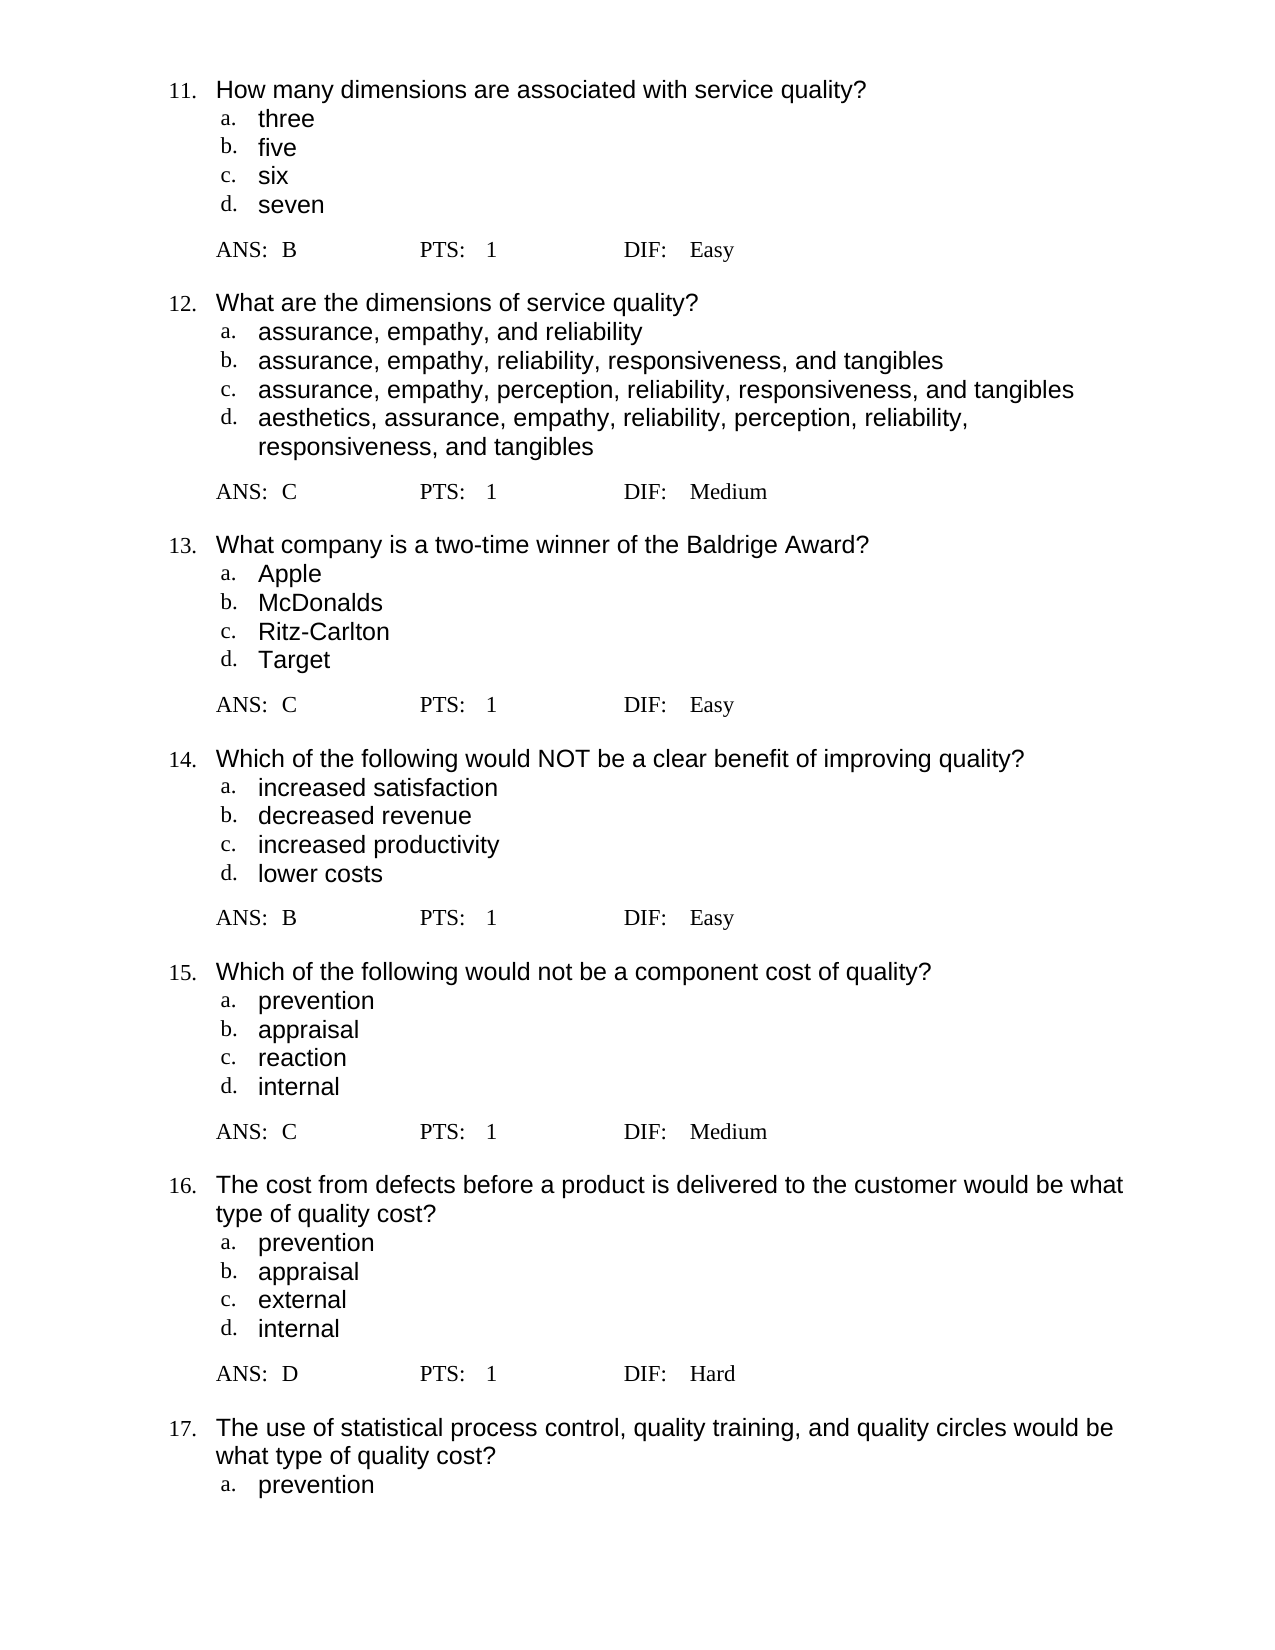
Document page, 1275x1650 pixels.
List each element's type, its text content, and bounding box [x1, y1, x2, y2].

table_cell b. [216, 588, 253, 617]
table_cell d. [216, 645, 253, 674]
table_cell lower costs [253, 859, 1097, 887]
table_cell McDonalds [253, 588, 1097, 617]
table_cell decreased revenue [253, 801, 1097, 830]
text ANS: D PTS: 1 DIF: Hard [216, 1360, 1162, 1386]
table_cell aesthetics, assurance, empathy, reliability, perception, reliability, responsiveness, and tangibles [253, 403, 1097, 461]
table_cell b. [216, 1257, 253, 1285]
table_cell c. [216, 161, 253, 190]
table_cell six [253, 161, 1097, 190]
table_header three [253, 104, 1097, 132]
table_header prevention [253, 986, 1097, 1014]
table_cell d. [216, 403, 253, 461]
table_cell b. [216, 1015, 253, 1043]
table_cell five [253, 133, 1097, 161]
table_cell b. [216, 133, 253, 161]
table_cell c. [216, 1043, 253, 1072]
text 16. The cost from defects before a product is delivered to the customer would be what type of quality cost? [150, 1170, 1162, 1228]
table_cell Target [253, 645, 1097, 674]
table_cell internal [253, 1314, 1097, 1343]
table_header a. [216, 986, 253, 1014]
text ANS: C PTS: 1 DIF: Medium [216, 1118, 1162, 1144]
text 14. Which of the following would NOT be a clear benefit of improving quality? [150, 744, 1162, 772]
text 12. What are the dimensions of service quality? [150, 288, 1162, 317]
table_cell b. [216, 346, 253, 374]
table_cell d. [216, 1072, 253, 1101]
table_header prevention [253, 1228, 1097, 1257]
table_cell assurance, empathy, perception, reliability, responsiveness, and tangibles [253, 375, 1097, 403]
table_cell internal [253, 1072, 1097, 1101]
table_cell c. [216, 375, 253, 403]
table_cell assurance, empathy, reliability, responsiveness, and tangibles [253, 346, 1097, 374]
table_cell Ritz-Carlton [253, 617, 1097, 645]
table_header increased satisfaction [253, 773, 1097, 801]
table_cell c. [216, 617, 253, 645]
table_header a. [216, 773, 253, 801]
table_cell appraisal [253, 1257, 1097, 1285]
text ANS: C PTS: 1 DIF: Easy [216, 691, 1162, 717]
table_cell appraisal [253, 1015, 1097, 1043]
text 11. How many dimensions are associated with service quality? [150, 75, 1162, 104]
table_header prevention [253, 1470, 1097, 1499]
table_header a. [216, 317, 253, 346]
table_cell c. [216, 1285, 253, 1314]
table_cell d. [216, 190, 253, 219]
text 13. What company is a two-time winner of the Baldrige Award? [150, 530, 1162, 559]
table_cell d. [216, 1314, 253, 1343]
table_cell increased productivity [253, 830, 1097, 859]
table_header Apple [253, 559, 1097, 588]
table_cell d. [216, 859, 253, 887]
table_cell external [253, 1285, 1097, 1314]
table_header assurance, empathy, and reliability [253, 317, 1097, 346]
text ANS: B PTS: 1 DIF: Easy [216, 236, 1162, 262]
table_header a. [216, 559, 253, 588]
text ANS: B PTS: 1 DIF: Easy [216, 904, 1162, 931]
table_cell reaction [253, 1043, 1097, 1072]
table_cell seven [253, 190, 1097, 219]
table_header a. [216, 1228, 253, 1257]
table_cell b. [216, 801, 253, 830]
table_header a. [216, 104, 253, 132]
text 15. Which of the following would not be a component cost of quality? [150, 957, 1162, 986]
text 17. The use of statistical process control, quality training, and quality circles would be what type of quality cost? [150, 1412, 1162, 1470]
table_cell c. [216, 830, 253, 859]
text ANS: C PTS: 1 DIF: Medium [216, 478, 1162, 504]
table_header a. [216, 1470, 253, 1499]
